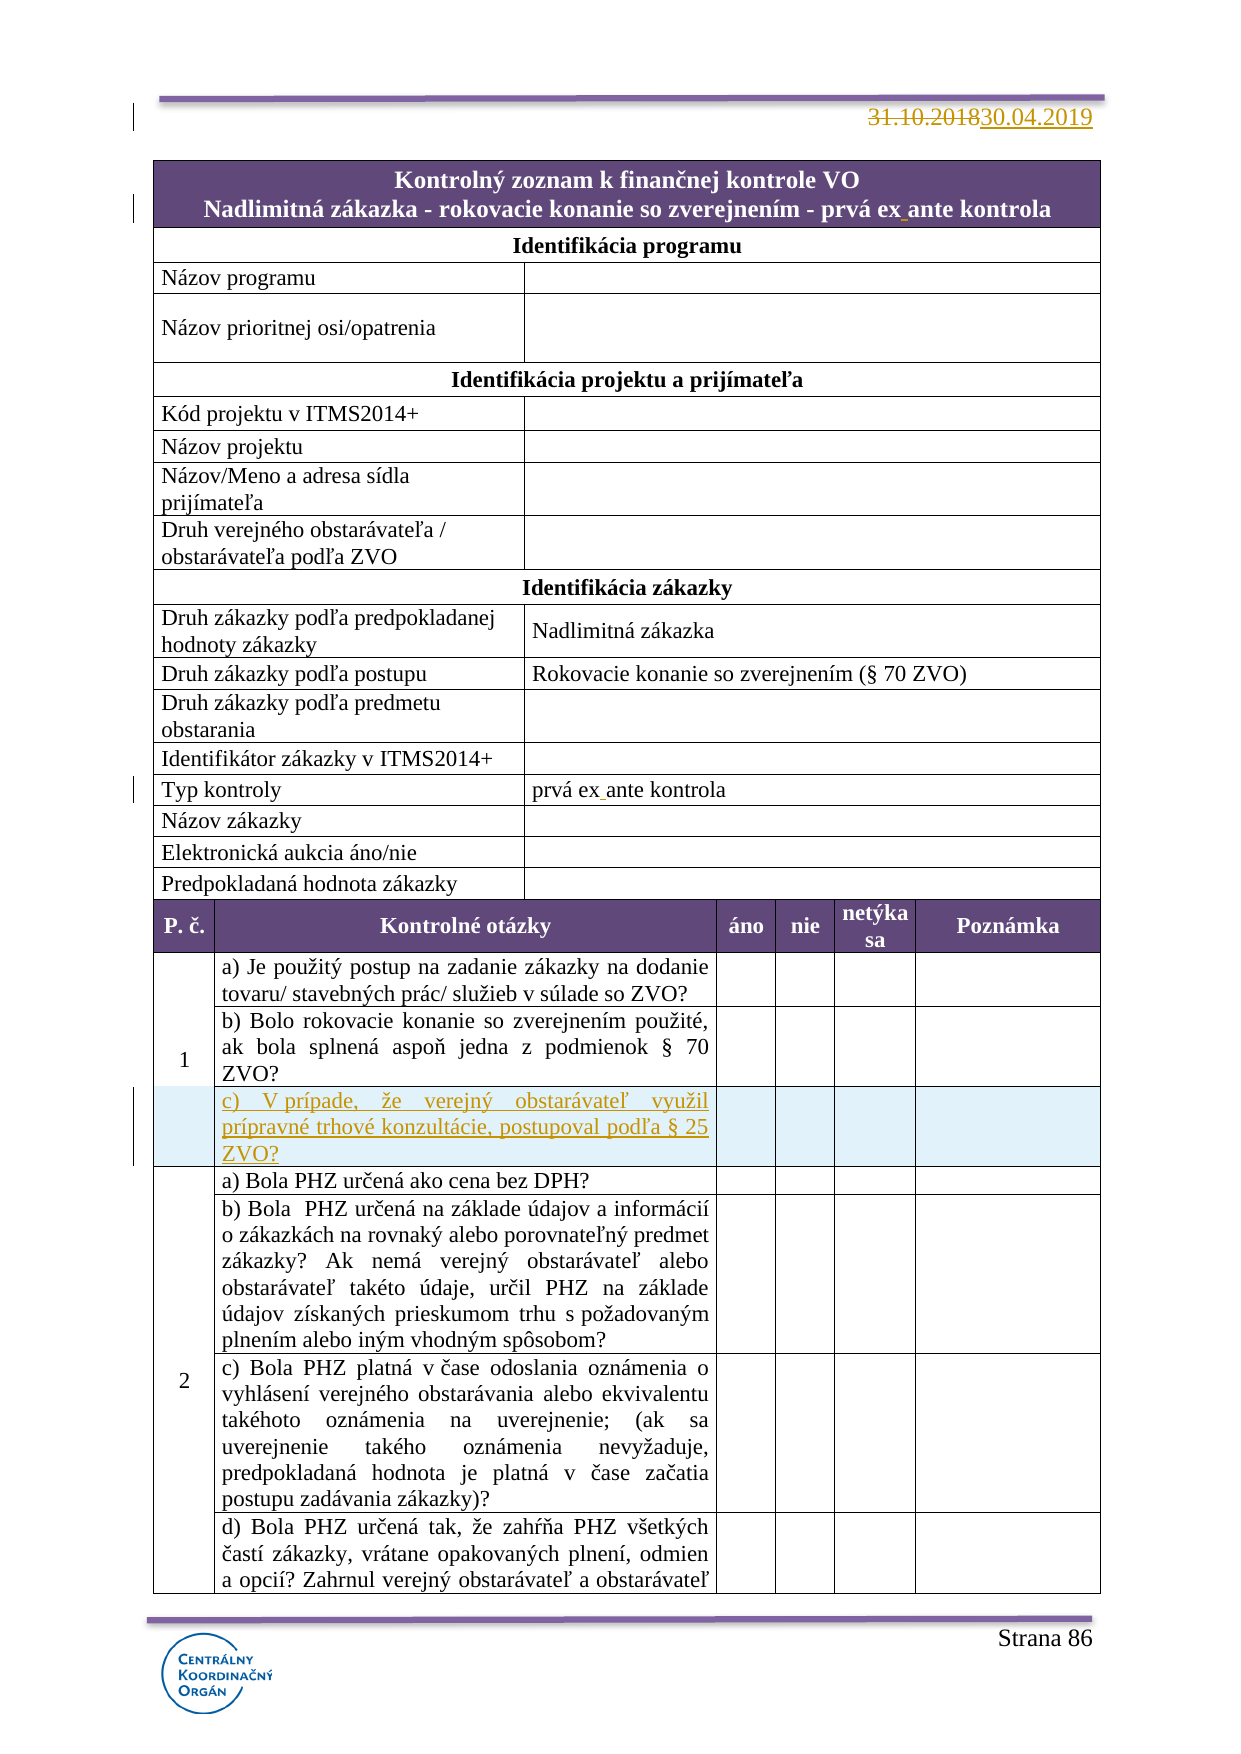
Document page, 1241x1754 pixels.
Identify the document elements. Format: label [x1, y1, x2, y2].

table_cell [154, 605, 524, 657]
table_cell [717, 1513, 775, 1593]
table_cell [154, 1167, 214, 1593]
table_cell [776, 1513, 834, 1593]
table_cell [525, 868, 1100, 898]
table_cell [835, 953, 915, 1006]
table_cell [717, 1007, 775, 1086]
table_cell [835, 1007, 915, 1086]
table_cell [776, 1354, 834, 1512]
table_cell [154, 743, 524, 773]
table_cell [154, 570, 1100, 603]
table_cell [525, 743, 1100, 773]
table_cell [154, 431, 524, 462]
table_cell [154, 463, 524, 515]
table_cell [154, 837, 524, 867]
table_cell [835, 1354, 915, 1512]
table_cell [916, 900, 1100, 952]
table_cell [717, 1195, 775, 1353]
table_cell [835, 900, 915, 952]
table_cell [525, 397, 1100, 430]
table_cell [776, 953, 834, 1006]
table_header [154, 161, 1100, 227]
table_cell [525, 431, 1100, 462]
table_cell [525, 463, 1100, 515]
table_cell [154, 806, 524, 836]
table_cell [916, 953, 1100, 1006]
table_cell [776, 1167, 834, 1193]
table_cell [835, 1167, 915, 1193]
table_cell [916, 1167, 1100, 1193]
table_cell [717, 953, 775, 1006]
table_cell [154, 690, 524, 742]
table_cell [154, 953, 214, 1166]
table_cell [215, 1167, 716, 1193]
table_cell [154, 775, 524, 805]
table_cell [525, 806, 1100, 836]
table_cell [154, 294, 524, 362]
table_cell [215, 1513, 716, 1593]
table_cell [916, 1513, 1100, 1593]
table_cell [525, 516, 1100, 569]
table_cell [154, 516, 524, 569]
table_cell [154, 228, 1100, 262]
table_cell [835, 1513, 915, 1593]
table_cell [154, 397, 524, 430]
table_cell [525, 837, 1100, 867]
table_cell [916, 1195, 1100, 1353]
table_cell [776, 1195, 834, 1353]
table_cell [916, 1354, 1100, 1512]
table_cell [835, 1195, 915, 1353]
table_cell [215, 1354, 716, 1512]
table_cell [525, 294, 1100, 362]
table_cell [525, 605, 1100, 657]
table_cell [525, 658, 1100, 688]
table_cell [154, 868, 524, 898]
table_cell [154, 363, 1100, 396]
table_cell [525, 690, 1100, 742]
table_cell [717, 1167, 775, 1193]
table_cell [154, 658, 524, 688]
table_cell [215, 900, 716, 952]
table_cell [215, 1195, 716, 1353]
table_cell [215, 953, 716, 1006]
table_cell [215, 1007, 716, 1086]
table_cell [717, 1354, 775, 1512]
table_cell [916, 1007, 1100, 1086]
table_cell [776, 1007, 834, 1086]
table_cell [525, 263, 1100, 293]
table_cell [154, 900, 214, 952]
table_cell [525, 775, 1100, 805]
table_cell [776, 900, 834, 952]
picture [159, 1631, 272, 1713]
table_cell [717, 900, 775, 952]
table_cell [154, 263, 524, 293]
